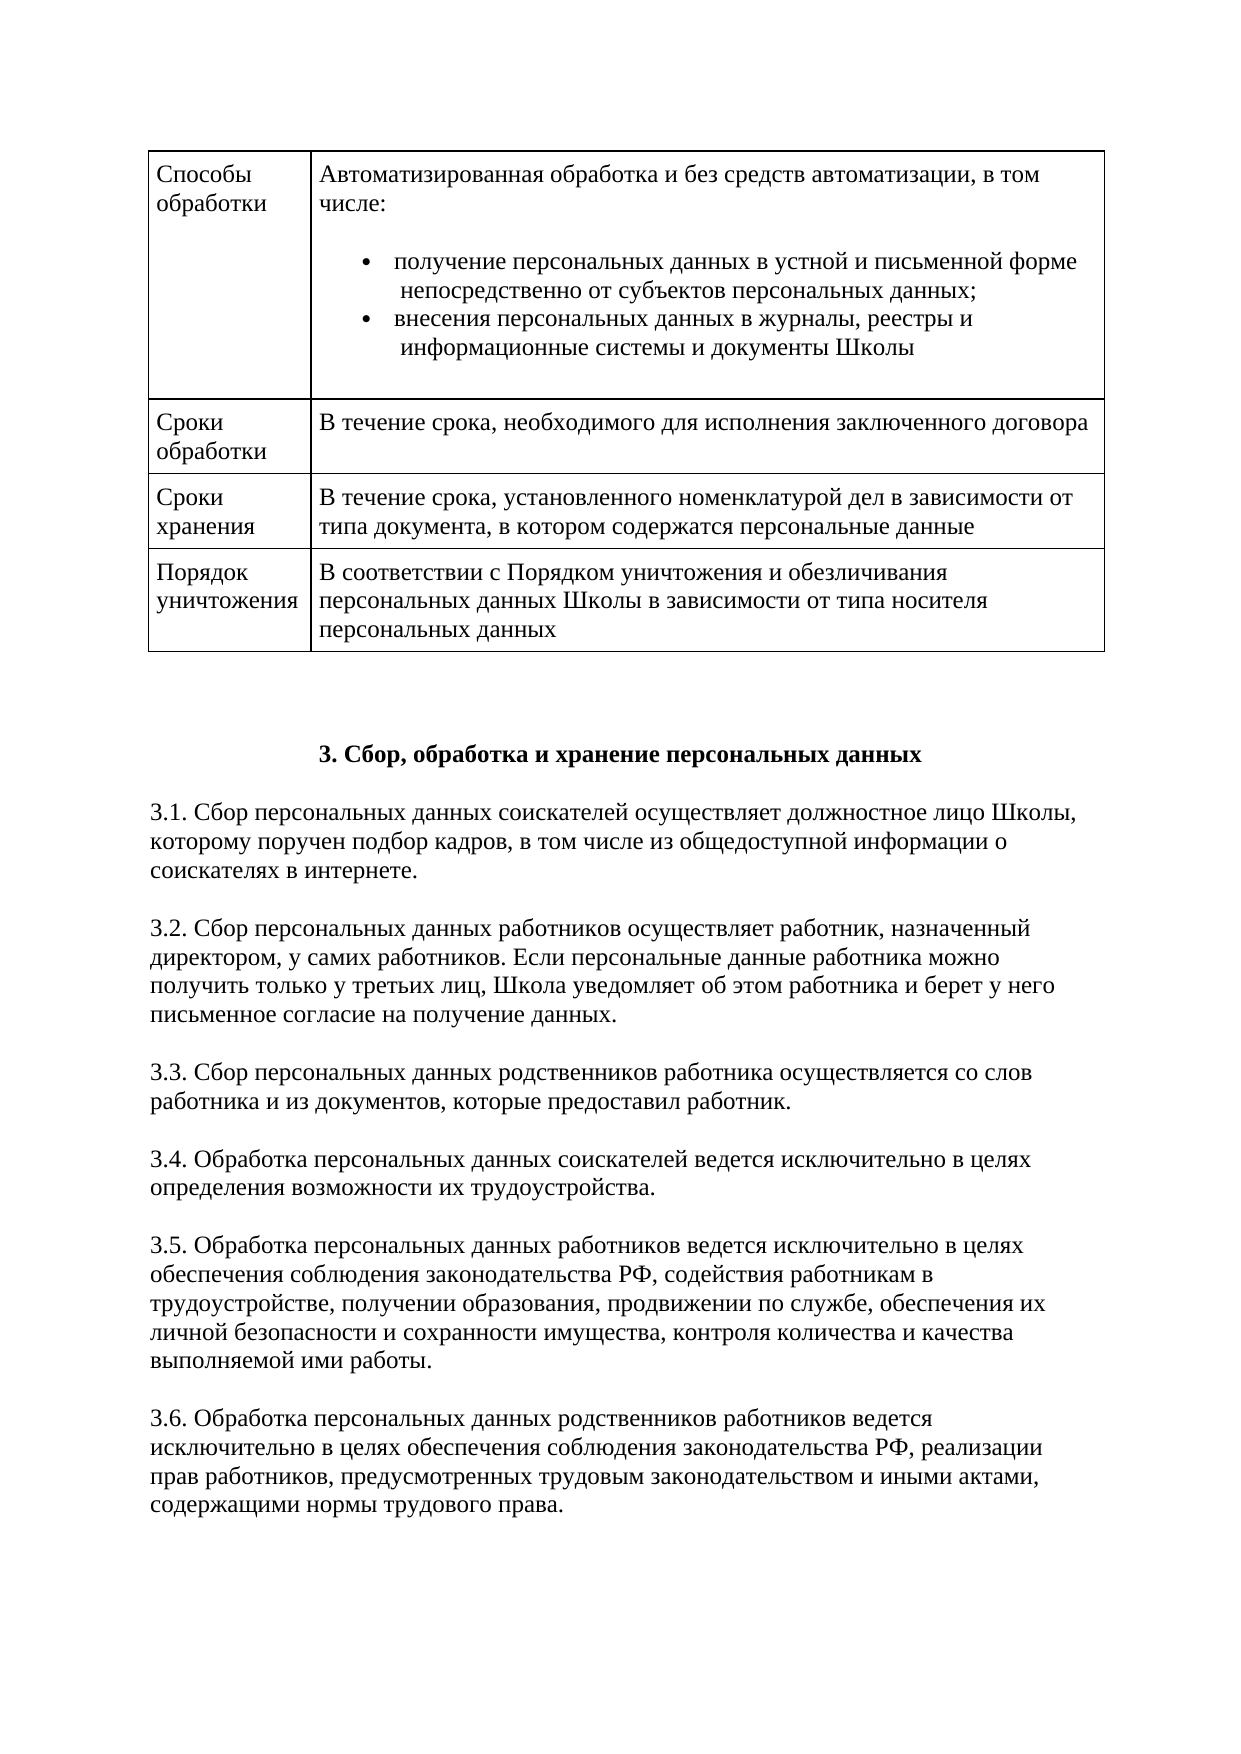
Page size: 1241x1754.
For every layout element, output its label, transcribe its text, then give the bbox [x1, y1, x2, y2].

table_cell Порядок уничтожения [149, 549, 310, 651]
text 3.2. Сбор персональных данных работников осуществляет работник, назначенный директором, у самих работников. Если персональные данные работника можно получить только у третьих лиц, Школа уведомляет об этом работника и берет у него письменное согласие на получение данных. [150, 913, 1090, 1028]
table_cell В соответствии с Порядком уничтожения и обезличивания персональных данных Школы в зависимости от типа носителя персональных данных [312, 549, 1104, 651]
table_cell Сроки обработки [149, 400, 310, 473]
table_cell Сроки хранения [149, 474, 310, 547]
table_cell В течение срока, установленного номенклатурой дел в зависимости от типа документа, в котором содержатся персональные данные [312, 474, 1104, 547]
table_cell Автоматизированная обработка и без средств автоматизации, в том числе: получение персональных данных в устной и письменной форме непосредственно от субъектов персональных данных; внесения персональных данных в журналы, реестры и информационные системы и документы Школы [312, 152, 1104, 398]
text 3.4. Обработка персональных данных соискателей ведется исключительно в целях определения возможности их трудоустройства. [150, 1144, 1090, 1201]
text 3. Сбор, обработка и хранение персональных данных [150, 739, 1090, 768]
text 3.3. Сбор персональных данных родственников работника осуществляется со слов работника и из документов, которые предоставил работник. [150, 1057, 1090, 1114]
table_cell Способы обработки [149, 152, 310, 398]
text 3.1. Сбор персональных данных соискателей осуществляет должностное лицо Школы, которому поручен подбор кадров, в том числе из общедоступной информации о соискателях в интернете. [150, 797, 1090, 884]
table_cell В течение срока, необходимого для исполнения заключенного договора [312, 400, 1104, 473]
text 3.6. Обработка персональных данных родственников работников ведется исключительно в целях обеспечения соблюдения законодательства РФ, реализации прав работников, предусмотренных трудовым законодательством и иными актами, содержащими нормы трудового права. [150, 1403, 1090, 1518]
text 3.5. Обработка персональных данных работников ведется исключительно в целях обеспечения соблюдения законодательства РФ, содействия работникам в трудоустройстве, получении образования, продвижении по службе, обеспечения их личной безопасности и сохранности имущества, контроля количества и качества выполняемой ими работы. [150, 1230, 1090, 1374]
